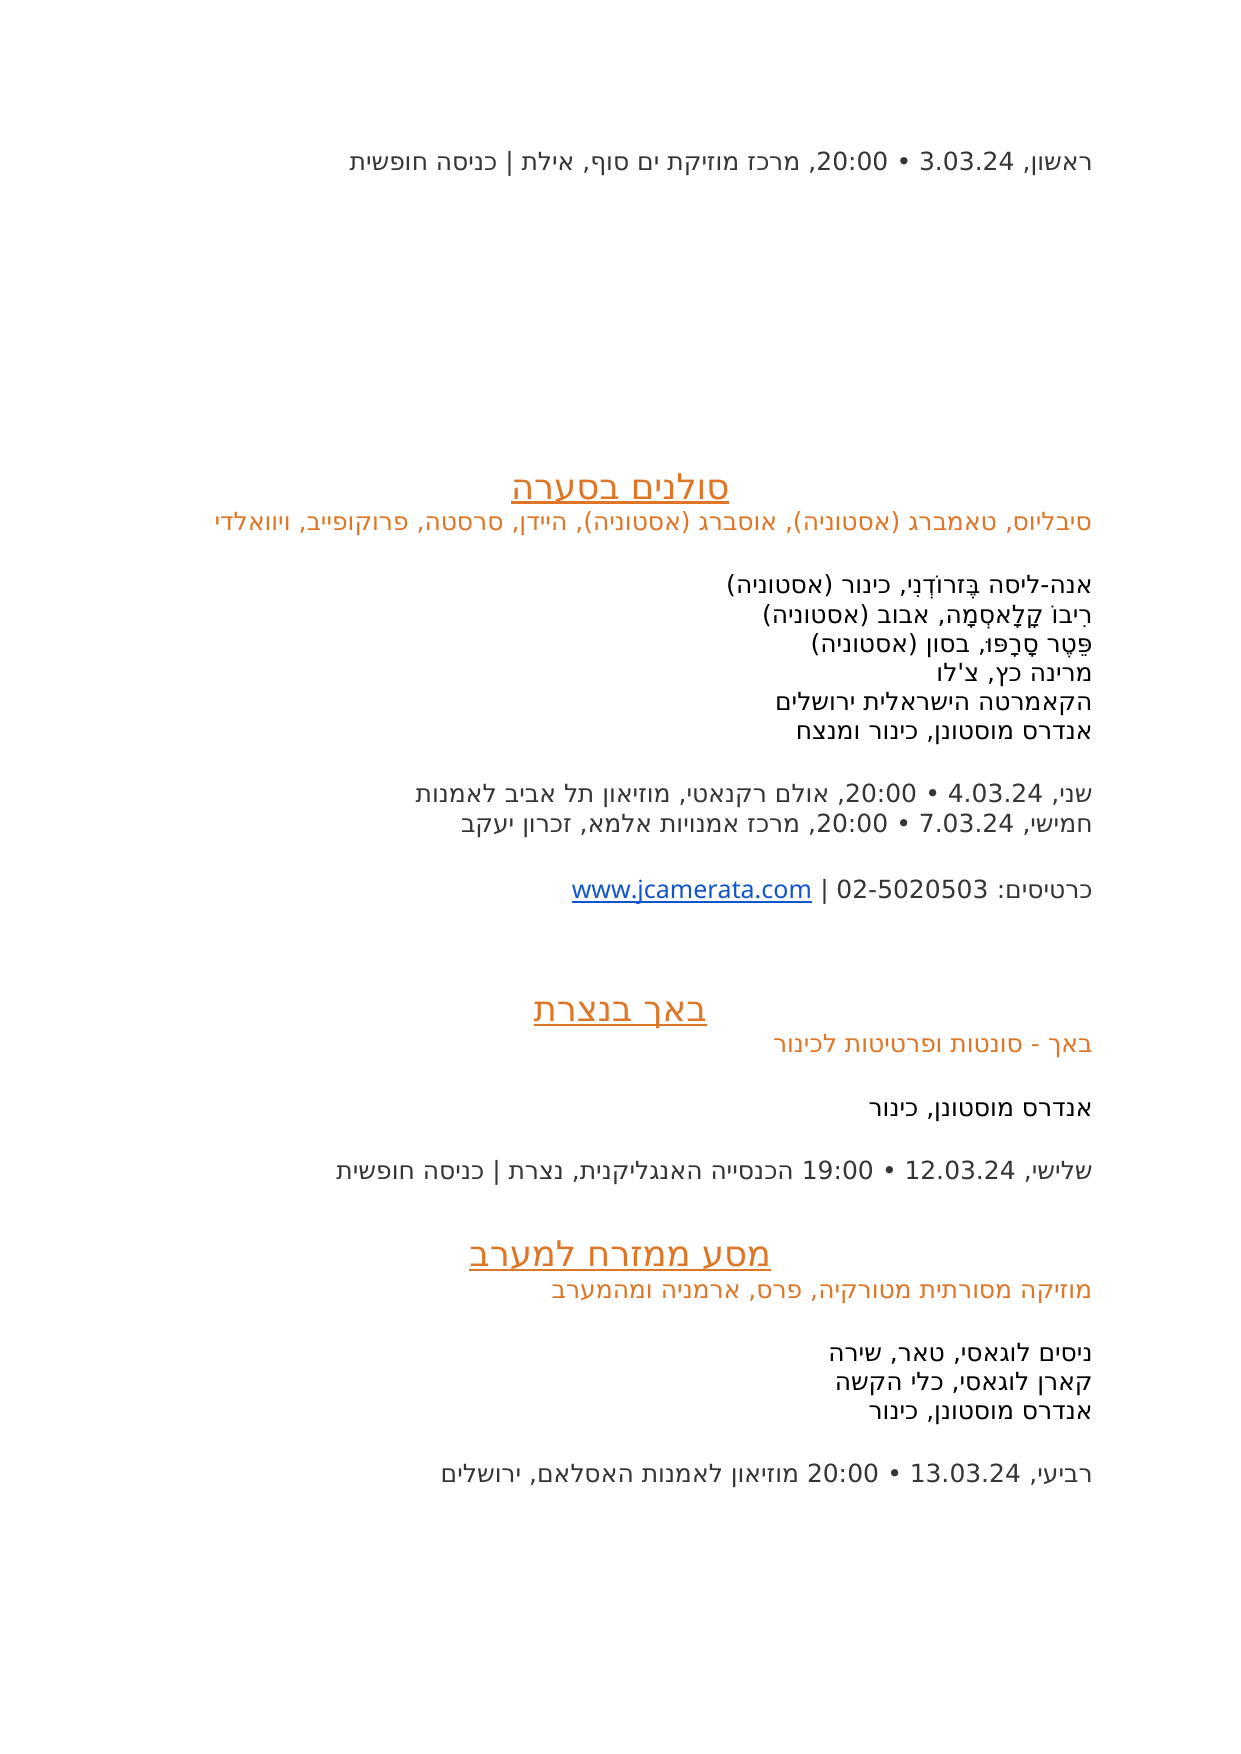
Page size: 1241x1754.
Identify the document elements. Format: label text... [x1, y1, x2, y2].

text באך בנצרת [148, 988, 1093, 1030]
text שני, 4.03.24 • 20:00, אולם רקנאטי, מוזיאון תל אביב לאמנות [148, 780, 1093, 809]
text פֵּטֶר סָרָפּוּ, בסון (אסטוניה) [148, 629, 1093, 658]
text הקאמרטה הישראלית ירושלים [148, 687, 1093, 716]
text כרטיסים: 02-5020503 | www.jcamerata.com [148, 872, 1093, 906]
text סולנים בסערה [148, 466, 1093, 507]
text רִיבוֹ קָלָאסְמָה, אבוב (אסטוניה) [148, 600, 1093, 629]
text אנדרס מוסטונן, כינור [148, 1396, 1093, 1426]
text מרינה כץ, צ'לו [148, 658, 1093, 687]
text אנדרס מוסטונן, כינור [148, 1093, 1093, 1122]
text אנדרס מוסטונן, כינור ומנצח [148, 716, 1093, 746]
text מוזיקה מסורתית מטורקיה, פרס, ארמניה ומהמערב [148, 1275, 1093, 1304]
text שלישי, 12.03.24 • 19:00 הכנסייה האנגליקנית, נצרת | כניסה חופשית [148, 1156, 1093, 1185]
text אנה-ליסה בֶּזרוֹדְנִי, כינור (אסטוניה) [148, 571, 1093, 600]
text רביעי, 13.03.24 • 20:00 מוזיאון לאמנות האסלאם, ירושלים [148, 1459, 1093, 1489]
text באך - סונטות ופרטיטות לכינור [148, 1030, 1093, 1059]
text חמישי, 7.03.24 • 20:00, מרכז אמנויות אלמא, זכרון יעקב [148, 809, 1093, 838]
text סיבליוס, טאמברג (אסטוניה), אוסברג (אסטוניה), היידן, סרסטה, פרוקופייב, ויוואלדי [148, 507, 1093, 537]
text קארן לוגאסי, כלי הקשה [148, 1367, 1093, 1396]
text ניסים לוגאסי, טאר, שירה [148, 1338, 1093, 1367]
text מסע ממזרח למערב [148, 1233, 1093, 1275]
text ראשון, 3.03.24 • 20:00, מרכז מוזיקת ים סוף, אילת | כניסה חופשית [148, 148, 1093, 177]
